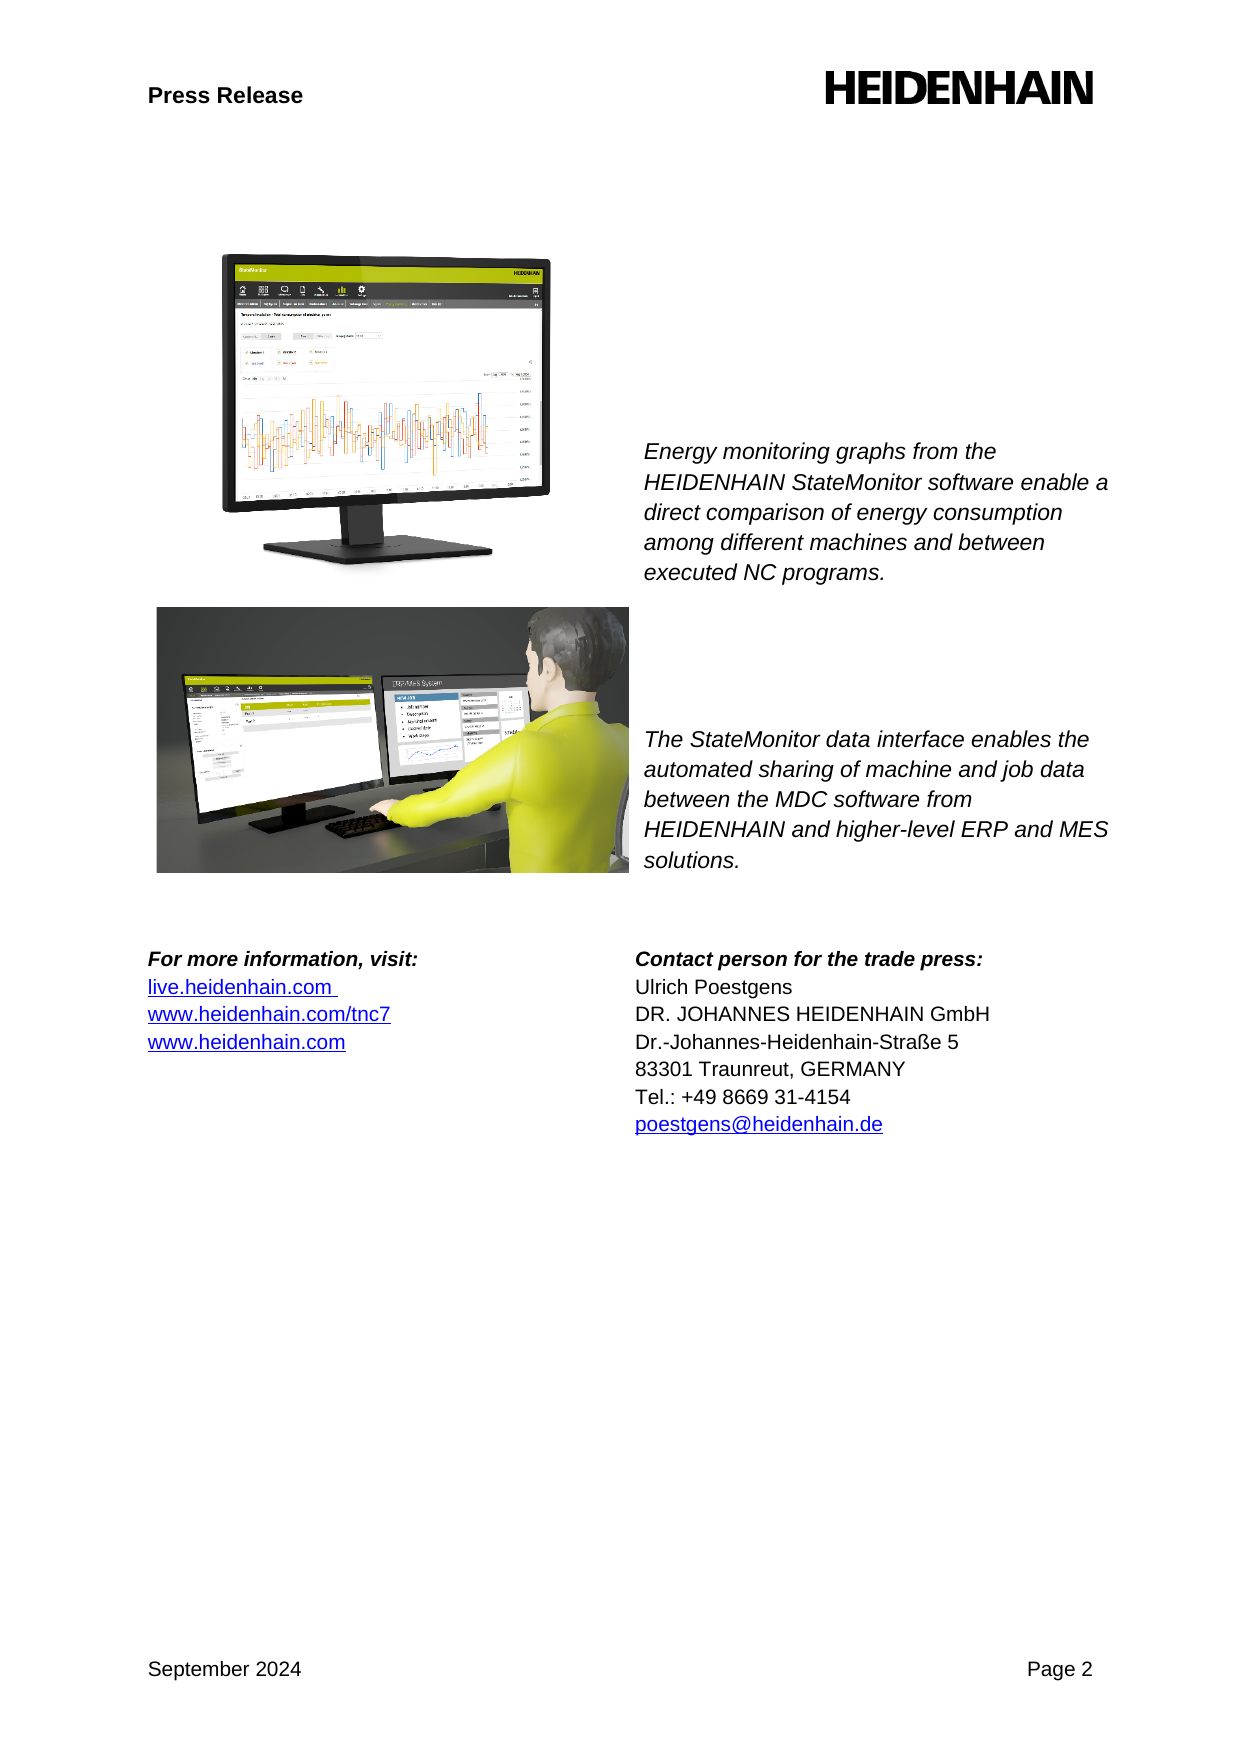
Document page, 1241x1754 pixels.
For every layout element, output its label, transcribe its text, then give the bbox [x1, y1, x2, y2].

table_cell [148, 598, 635, 886]
picture [156, 215, 626, 586]
table_header [148, 207, 635, 598]
picture [825, 71, 1093, 104]
picture [156, 607, 629, 873]
table_header Energy monitoring graphs from the HEIDENHAIN StateMonitor software enable a direct comparison of energy consumption among different machines and between executed NC programs. [635, 207, 1122, 598]
table_cell The StateMonitor data interface enables the automated sharing of machine and job data between the MDC software from HEIDENHAIN and higher-level ERP and MES solutions. [635, 598, 1122, 886]
table_header For more information, visit: live.heidenhain.com www.heidenhain.com/tnc7 www.heidenhain.com [148, 938, 635, 1149]
table_header Contact person for the trade press: Ulrich Poestgens DR. JOHANNES HEIDENHAIN GmbH Dr.-Johannes-Heidenhain-Straße 5 83301 Traunreut, GERMANY Tel.: +49 8669 31-4154 poestgens@heidenhain.de [635, 938, 1122, 1149]
